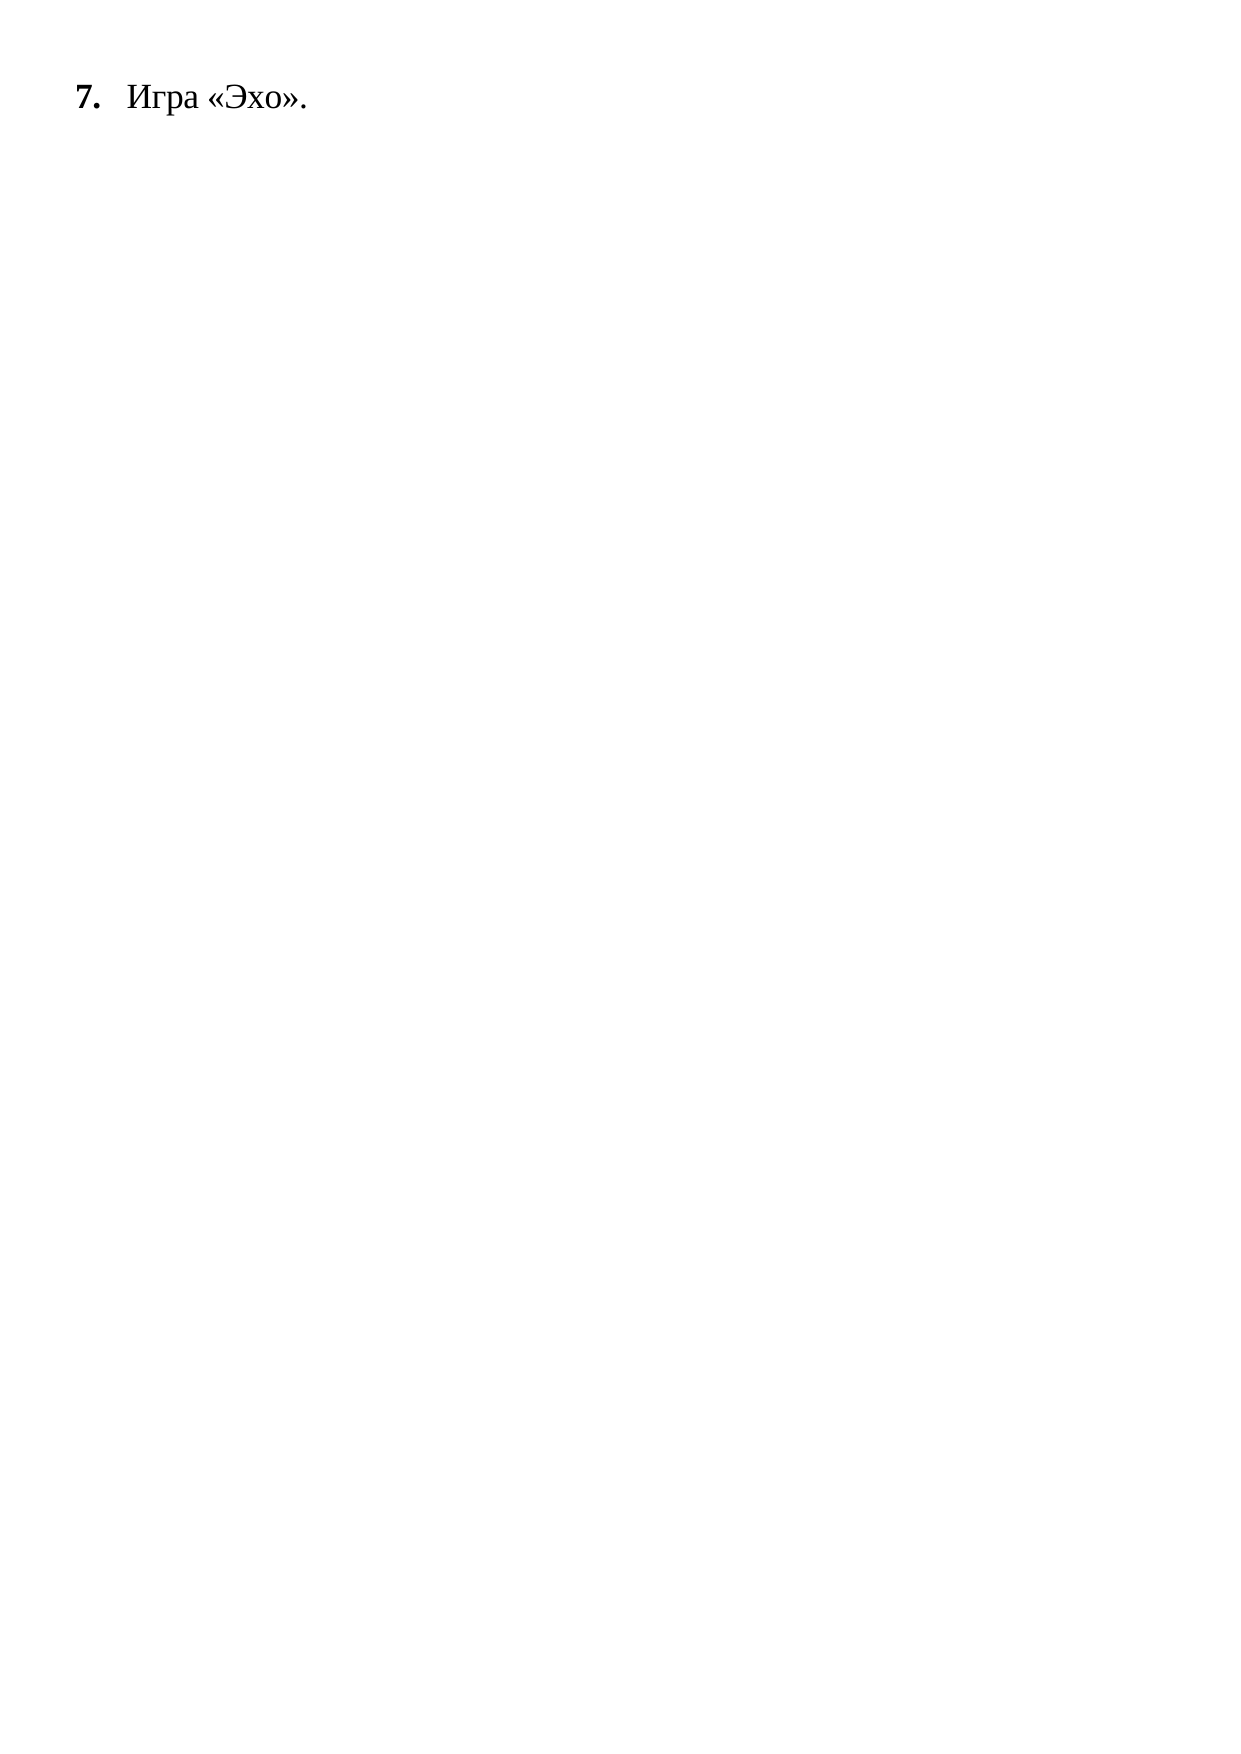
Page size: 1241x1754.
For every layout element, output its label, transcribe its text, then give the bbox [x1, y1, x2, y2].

text 7. Игра «Эхо». [75, 75, 1165, 116]
